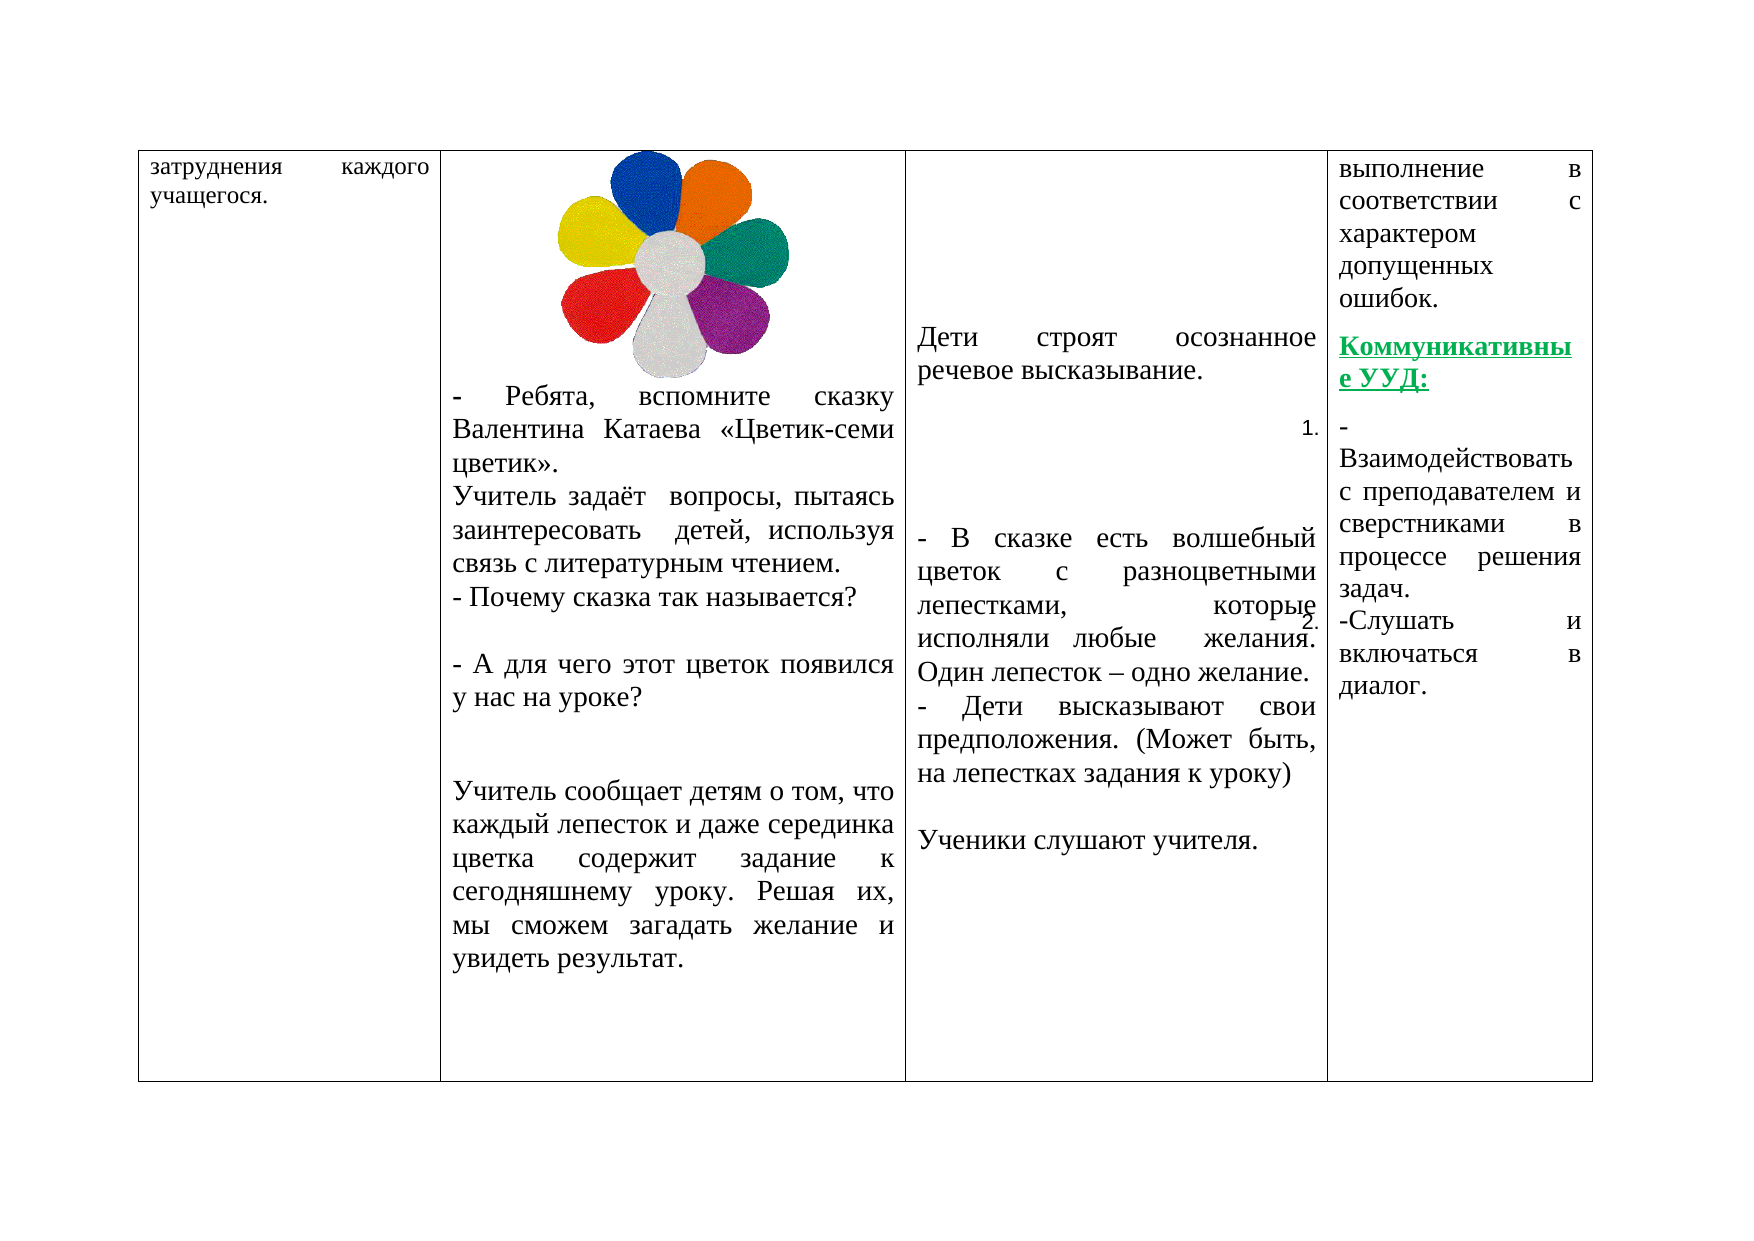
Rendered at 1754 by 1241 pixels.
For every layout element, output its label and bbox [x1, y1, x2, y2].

picture [557, 151, 789, 378]
table_cell [139, 151, 440, 1081]
table_cell [1328, 151, 1592, 1081]
table_cell [441, 151, 905, 1081]
table_cell [906, 151, 1327, 1081]
